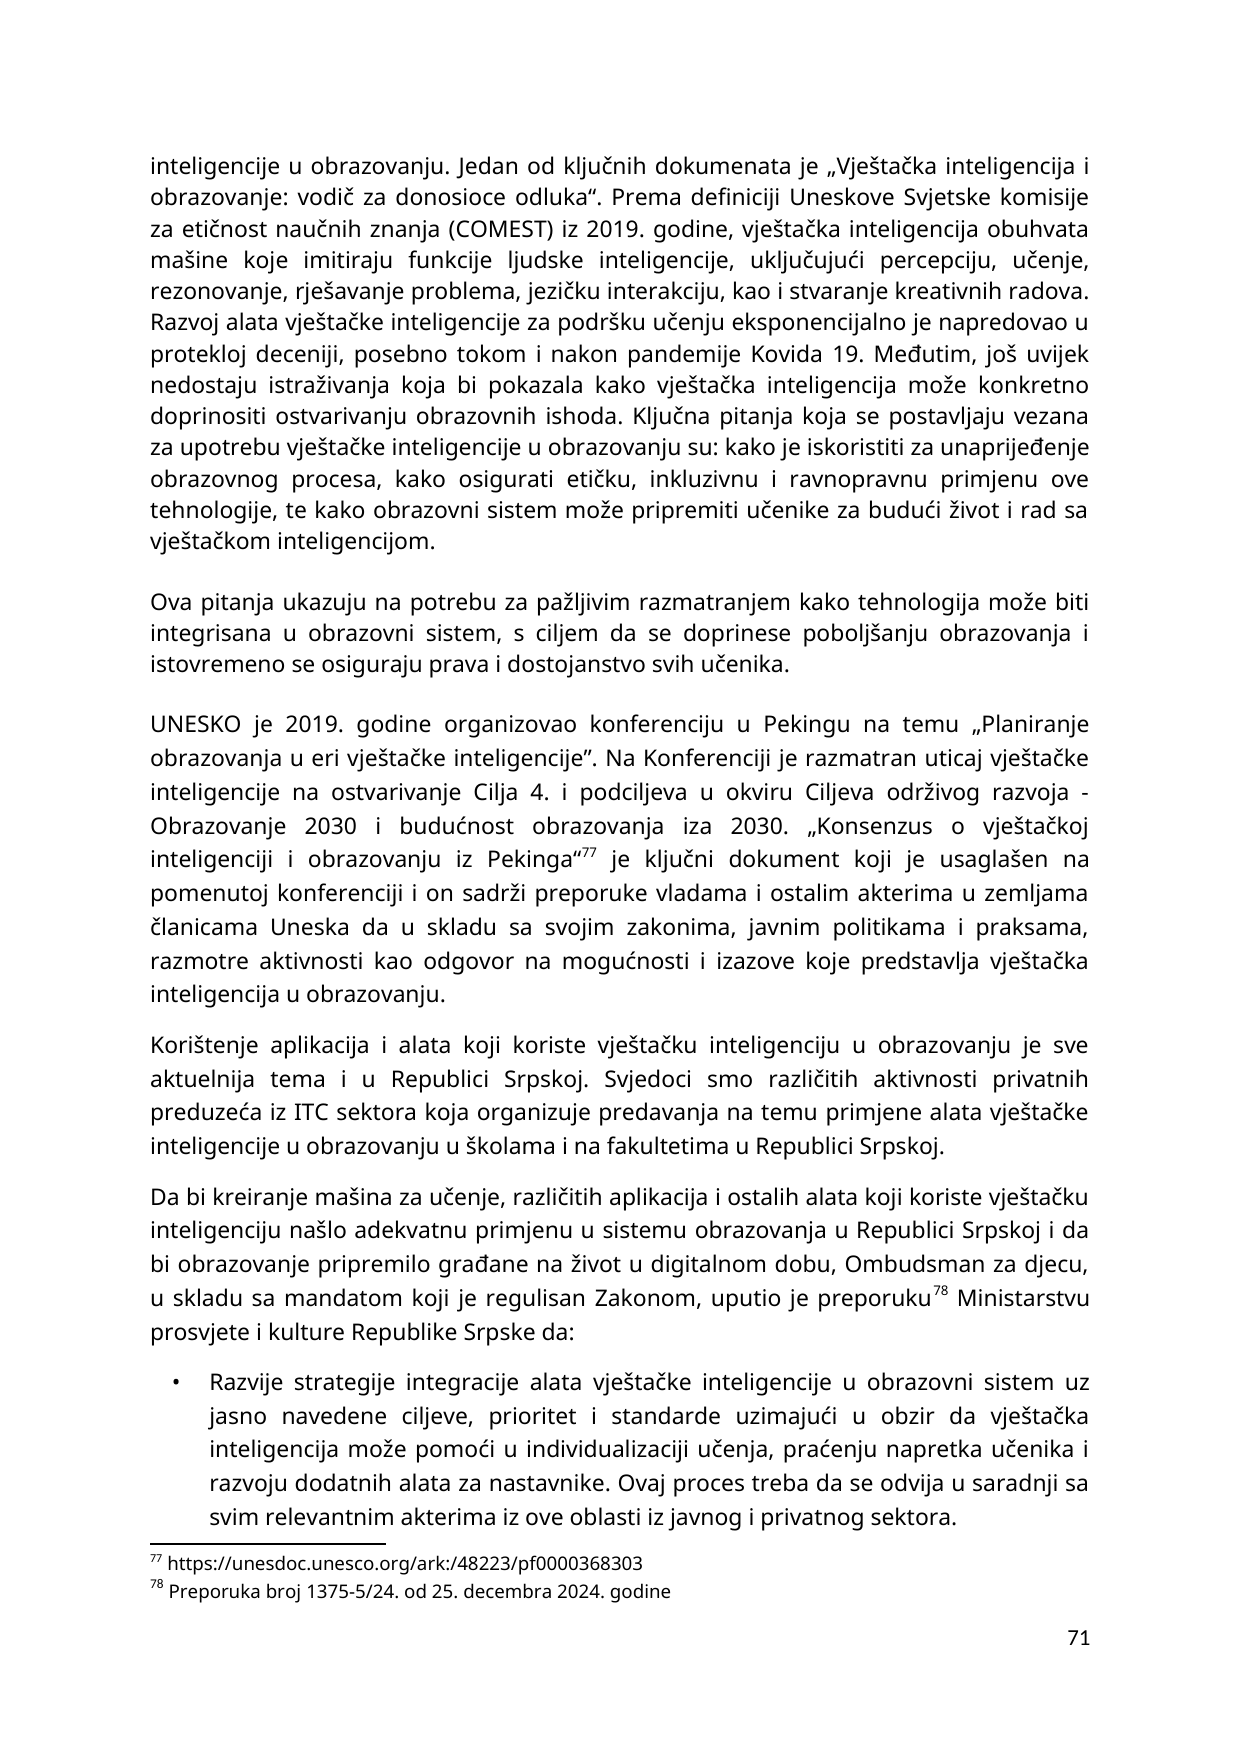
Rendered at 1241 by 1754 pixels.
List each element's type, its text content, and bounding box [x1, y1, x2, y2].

text Ova pitanja ukazuju na potrebu za pažljivim razmatranjem kako tehnologija može biti integrisana u obrazovni sistem, s ciljem da se doprinese poboljšanju obrazovanja i istovremeno se osiguraju prava i dostojanstvo svih učenika. [150, 585, 1090, 679]
text Korištenje aplikacija i alata koji koriste vještačku inteligenciju u obrazovanju je sve aktuelnija tema i u Republici Srpskoj. Svjedoci smo različitih aktivnosti privatnih preduzeća iz ITC sektora koja organizuje predavanja na temu primjene alata vještačke inteligencije u obrazovanju u školama i na fakultetima u Republici Srpskoj. [150, 1029, 1090, 1161]
text Da bi kreiranje mašina za učenje, različitih aplikacija i ostalih alata koji koriste vještačku inteligenciju našlo adekvatnu primjenu u sistemu obrazovanja u Republici Srpskoj i da bi obrazovanje pripremilo građane na život u digitalnom dobu, Ombudsman za djecu, u skladu sa mandatom koji je regulisan Zakonom, uputio je preporuku Ministarstvu prosvjete i kulture Republike Srpske da: [150, 1180, 1090, 1347]
text UNESKO je 2019. godine organizovao konferenciju u Pekingu na temu „Planiranje obrazovanja u eri vještačke inteligencije”. Na Konferenciji je razmatran uticaj vještačke inteligencije na ostvarivanje Cilja 4. i podciljeva u okviru Ciljeva održivog razvoja - Obrazovanje 2030 i budućnost obrazovanja iza 2030. „Konsenzus o vještačkoj inteligenciji i obrazovanju iz Pekinga“ je ključni dokument koji je usaglašen na pomenutoj konferenciji i on sadrži preporuke vladama i ostalim akterima u zemljama članicama Uneska da u skladu sa svojim zakonima, javnim politikama i praksama, razmotre aktivnosti kao odgovor na mogućnosti i izazove koje predstavlja vještačka inteligencija u obrazovanju. [150, 708, 1090, 1009]
list Razvije strategije integracije alata vještačke inteligencije u obrazovni sistem uz jasno navedene ciljeve, prioritet i standarde uzimajući u obzir da vještačka inteligencija može pomoći u individualizaciji učenja, praćenju napretka učenika i razvoju dodatnih alata za nastavnike. Ovaj proces treba da se odvija u saradnji sa svim relevantnim akterima iz ove oblasti iz javnog i privatnog sektora. [172, 1366, 1090, 1532]
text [150, 150, 1090, 556]
